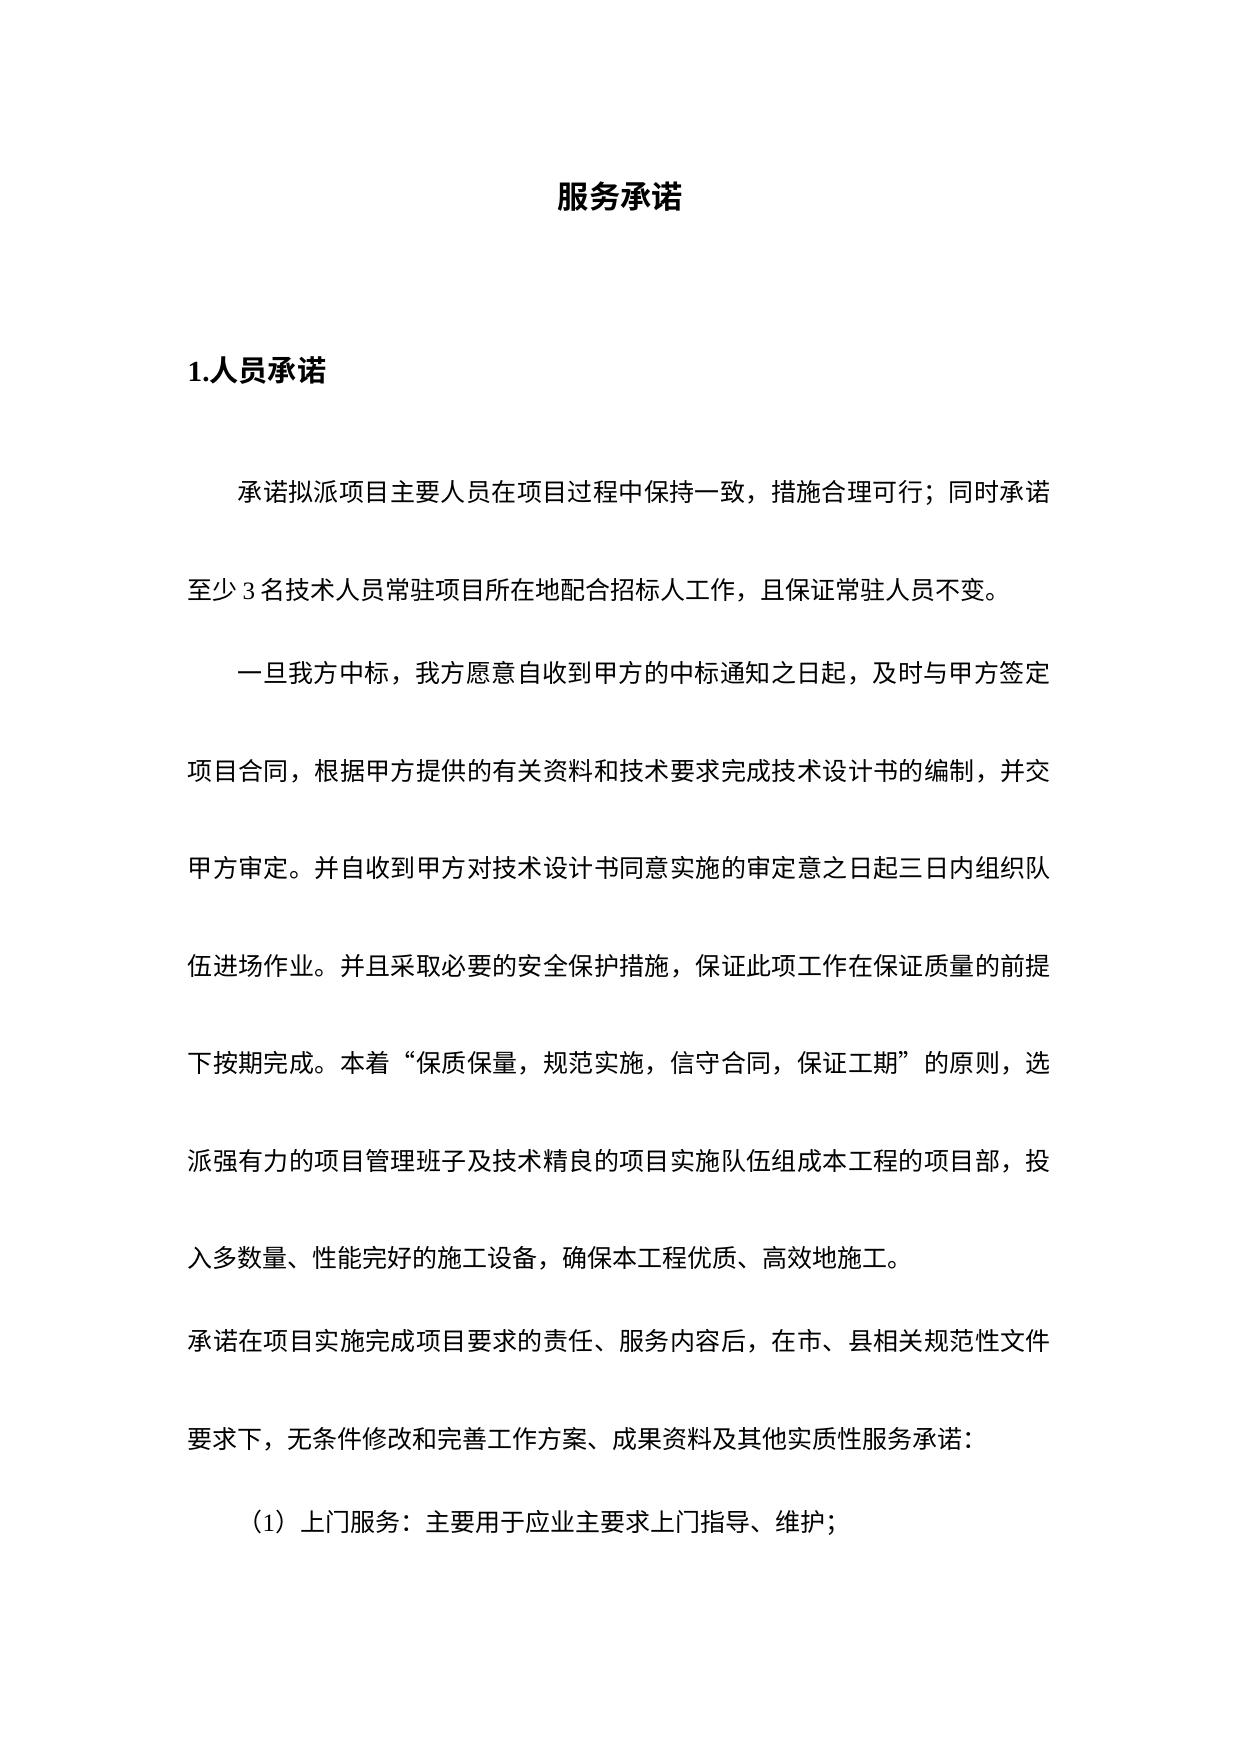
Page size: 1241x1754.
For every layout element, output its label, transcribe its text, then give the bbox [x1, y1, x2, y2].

subtitle 1.人员承诺 [187, 336, 1053, 401]
text 承诺拟派项目主要人员在项目过程中保持一致，措施合理可行；同时承诺至少3名技术人员常驻项目所在地配合招标人工作，且保证常驻人员不变。 [187, 458, 1053, 621]
text 承诺在项目实施完成项目要求的责任、服务内容后，在市、县相关规范性文件要求下，无条件修改和完善工作方案、成果资料及其他实质性服务承诺： [187, 1307, 1053, 1470]
subtitle 服务承诺 [187, 162, 1053, 227]
text 一旦我方中标，我方愿意自收到甲方的中标通知之日起，及时与甲方签定项目合同，根据甲方提供的有关资料和技术要求完成技术设计书的编制，并交甲方审定。并自收到甲方对技术设计书同意实施的审定意之日起三日内组织队伍进场作业。并且采取必要的安全保护措施，保证此项工作在保证质量的前提下按期完成。本着“保质保量，规范实施，信守合同，保证工期”的原则，选派强有力的项目管理班子及技术精良的项目实施队伍组成本工程的项目部，投入多数量、性能完好的施工设备，确保本工程优质、高效地施工。 [187, 639, 1053, 1289]
text （1）上门服务：主要用于应业主要求上门指导、维护； [187, 1488, 1053, 1553]
